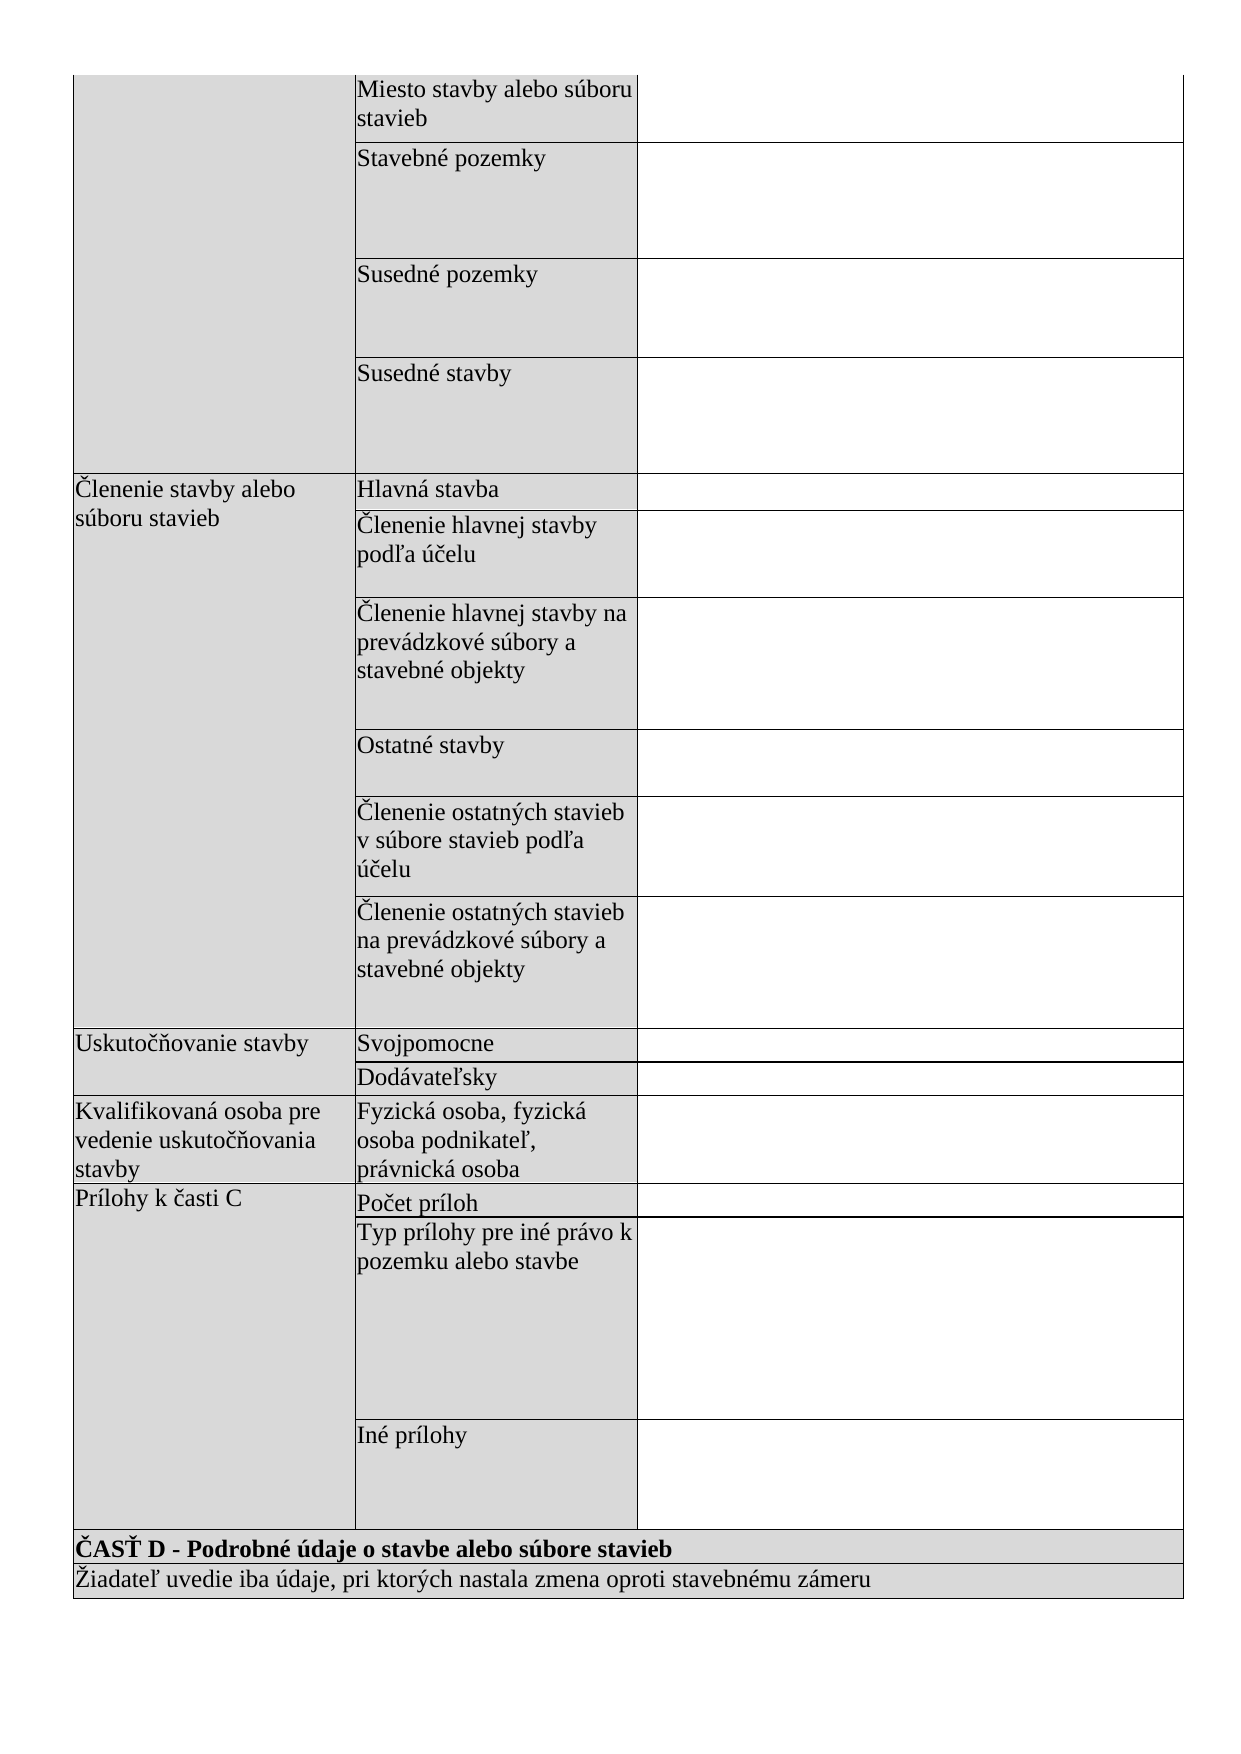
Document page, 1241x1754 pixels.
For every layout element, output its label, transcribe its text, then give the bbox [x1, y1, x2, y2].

table_cell Stavebné pozemky [356, 143, 637, 258]
table_cell Svojpomocne [356, 1029, 637, 1061]
table_cell [638, 1063, 1183, 1095]
table_cell Dodávateľsky [356, 1063, 637, 1095]
table_cell Kvalifikovaná osoba pre vedenie uskutočňovania stavby [74, 1096, 355, 1182]
table_header [74, 75, 355, 473]
table_cell [638, 730, 1183, 796]
table_cell Susedné stavby [356, 358, 637, 473]
table_cell [638, 474, 1183, 509]
table_cell Susedné pozemky [356, 259, 637, 357]
table_cell [638, 1096, 1183, 1182]
table_cell Typ prílohy pre iné právo k pozemku alebo stavbe [356, 1218, 637, 1419]
table_cell Hlavná stavba [356, 474, 637, 509]
table_cell Fyzická osoba, fyzická osoba podnikateľ, právnická osoba [356, 1096, 637, 1182]
table_cell [638, 598, 1183, 729]
table_cell Počet príloh [356, 1184, 637, 1216]
table_cell Členenie hlavnej stavby podľa účelu [356, 511, 637, 597]
table_cell Ostatné stavby [356, 730, 637, 796]
table_cell Žiadateľ uvedie iba údaje, pri ktorých nastala zmena oproti stavebnému zámeru [74, 1564, 1183, 1598]
table_cell [638, 1218, 1183, 1419]
table_header [638, 75, 1183, 142]
table_cell [638, 1184, 1183, 1216]
table_cell Prílohy k časti C [74, 1184, 355, 1529]
table_cell Členenie stavby alebo súboru stavieb [74, 474, 355, 1027]
table_cell [638, 1029, 1183, 1061]
table_cell [638, 797, 1183, 896]
table_cell [638, 259, 1183, 357]
table_cell Iné prílohy [356, 1420, 637, 1529]
table_cell [638, 1420, 1183, 1529]
table_cell Členenie ostatných stavieb na prevádzkové súbory a stavebné objekty [356, 897, 637, 1027]
table_cell [638, 143, 1183, 258]
table_cell Členenie ostatných stavieb v súbore stavieb podľa účelu [356, 797, 637, 896]
table_cell ČASŤ D - Podrobné údaje o stavbe alebo súbore stavieb [74, 1530, 1183, 1563]
table_cell [638, 358, 1183, 473]
table_cell [638, 511, 1183, 597]
table_cell Uskutočňovanie stavby [74, 1029, 355, 1095]
table_cell Členenie hlavnej stavby na prevádzkové súbory a stavebné objekty [356, 598, 637, 729]
table_cell [638, 897, 1183, 1027]
table_header Miesto stavby alebo súboru stavieb [356, 75, 637, 142]
